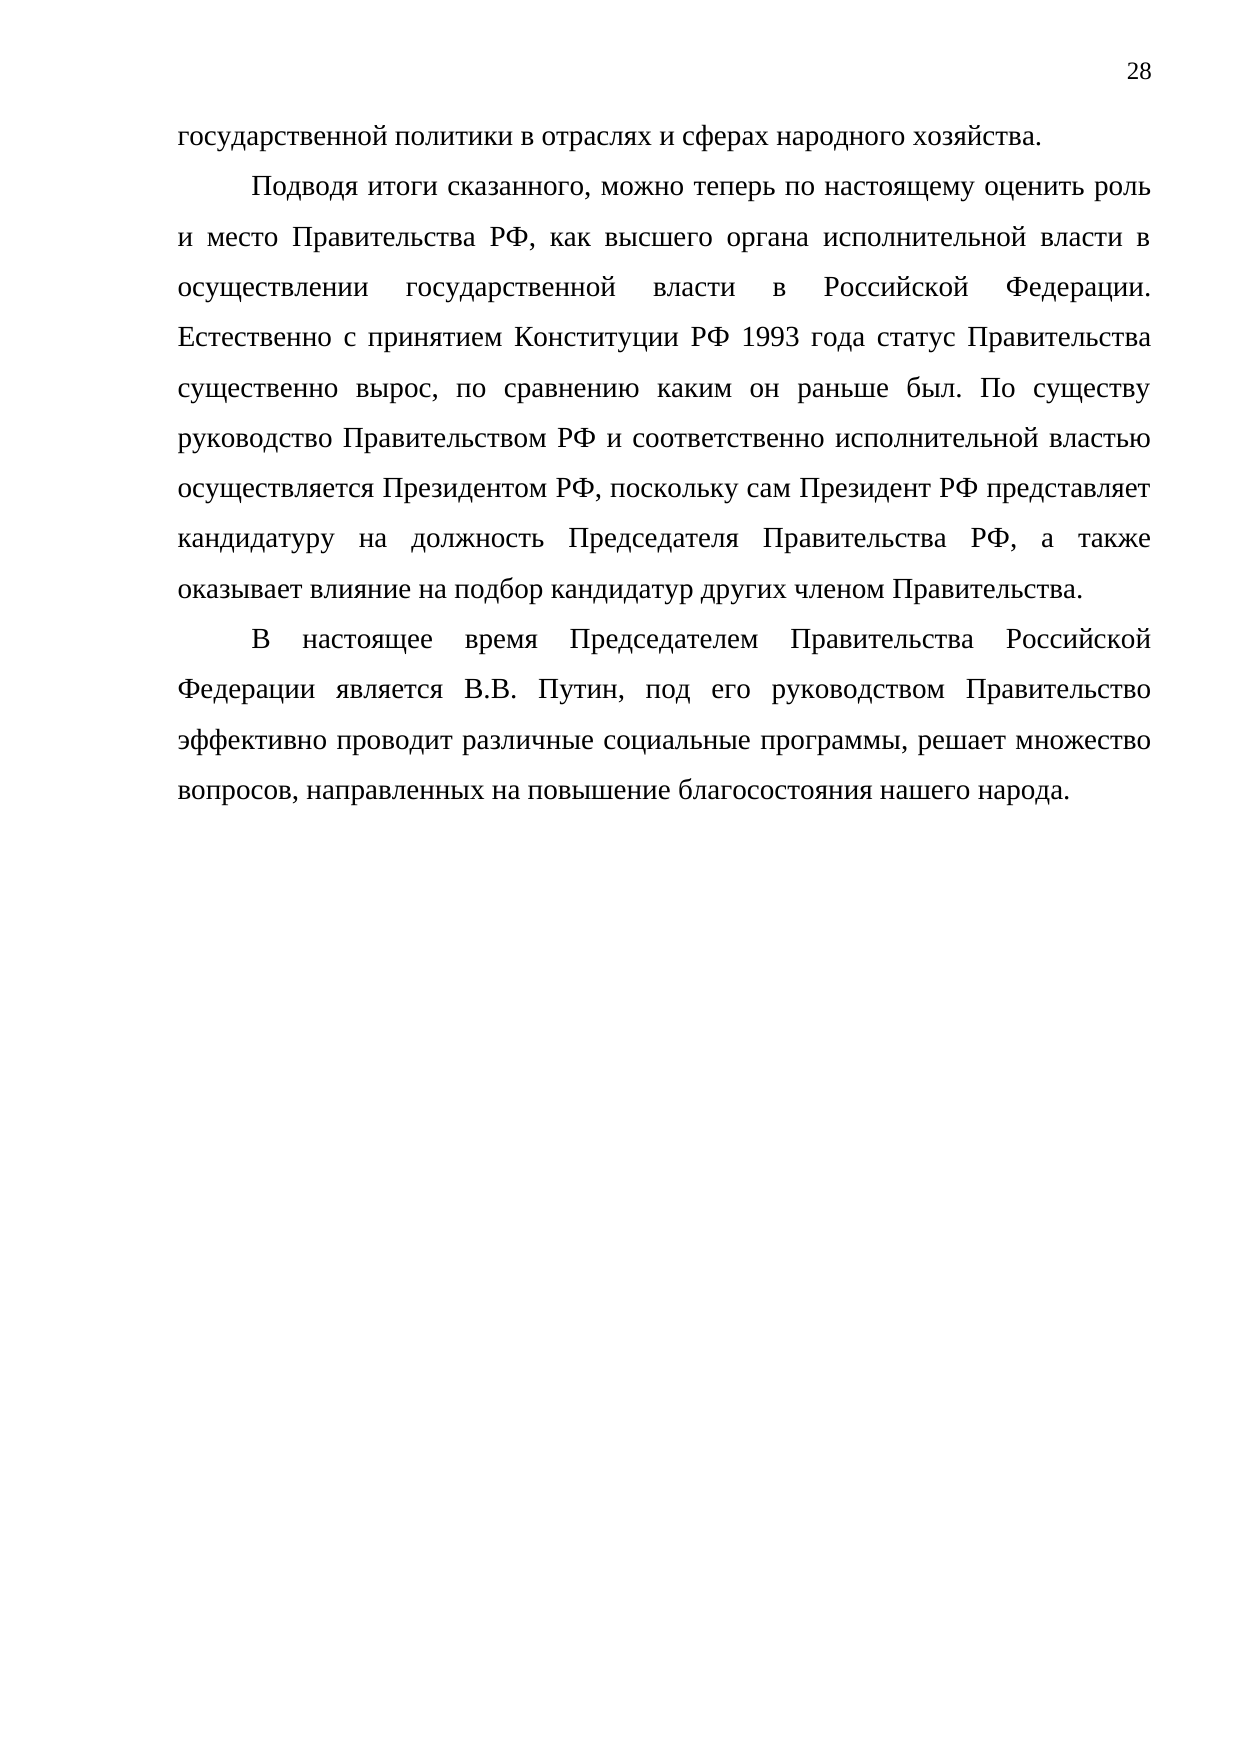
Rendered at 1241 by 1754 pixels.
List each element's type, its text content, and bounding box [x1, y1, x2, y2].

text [177, 118, 1152, 152]
text В настоящее время Председателем Правительства Российской Федерации является В.В. Путин, под его руководством Правительство эффективно проводит различные социальные программы, решает множество вопросов, направленных на повышение благосостояния нашего народа. [177, 621, 1152, 806]
text Подводя итоги сказанного, можно теперь по настоящему оценить роль и место Правительства РФ, как высшего органа исполнительной власти в осуществлении государственной власти в Российской Федерации. Естественно с принятием Конституции РФ 1993 года статус Правительства существенно вырос, по сравнению каким он раньше был. По существу руководство Правительством РФ и соответственно исполнительной властью осуществляется Президентом РФ, поскольку сам Президент РФ представляет кандидатуру на должность Председателя Правительства РФ, а также оказывает влияние на подбор кандидатур других членом Правительства. [177, 168, 1152, 604]
